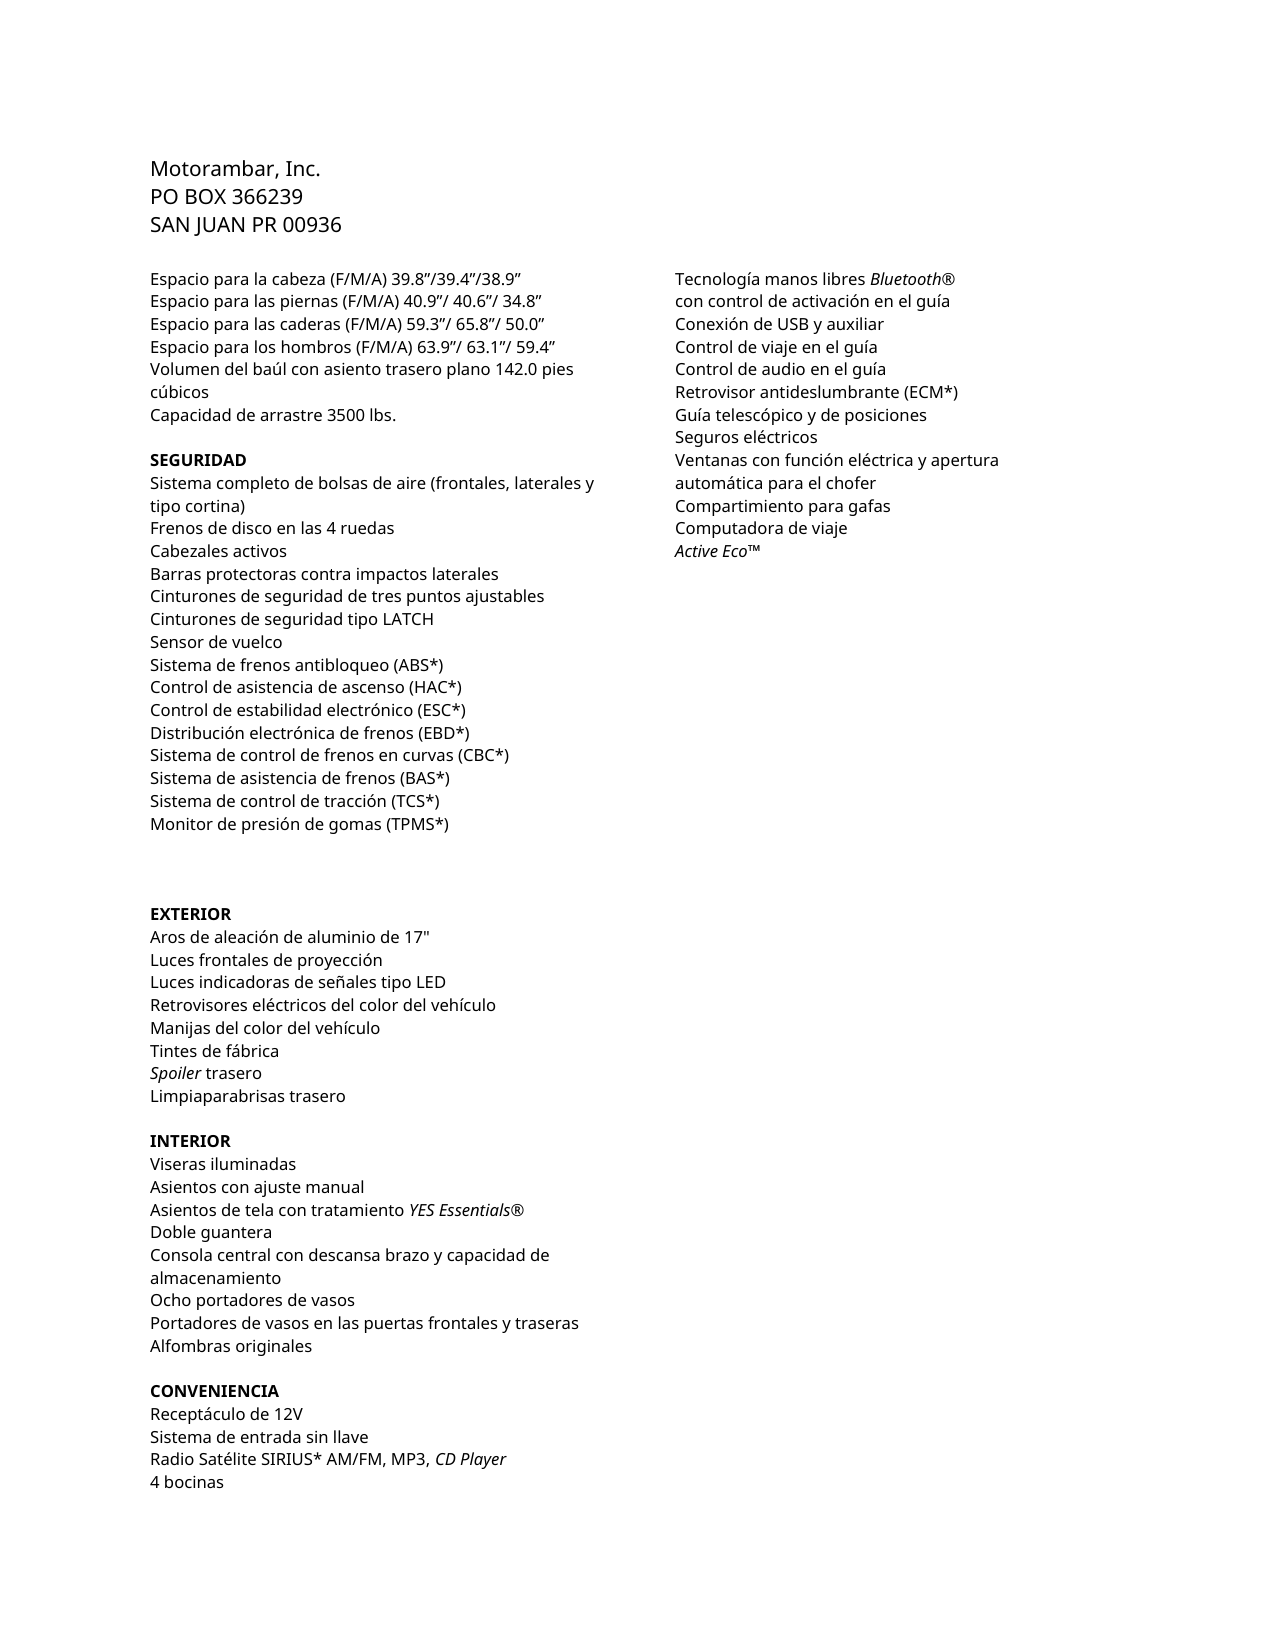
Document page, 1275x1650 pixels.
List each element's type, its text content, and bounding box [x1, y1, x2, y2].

text Conexión de USB y auxiliar [675, 312, 1125, 335]
text Retrovisores eléctricos del color del vehículo [150, 994, 600, 1016]
text Luces indicadoras de señales tipo LED [150, 971, 600, 994]
text Barras protectoras contra impactos laterales [150, 562, 600, 585]
text EXTERIOR [150, 903, 600, 926]
text Frenos de disco en las 4 ruedas [150, 517, 600, 539]
text Espacio para las caderas (F/M/A) 59.3”/ 65.8”/ 50.0” [150, 312, 600, 335]
text Ventanas con función eléctrica y apertura [675, 449, 1125, 471]
text Spoiler trasero [150, 1062, 600, 1084]
text Retrovisor antideslumbrante (ECM*) [675, 381, 1125, 403]
text Distribución electrónica de frenos (EBD*) [150, 721, 600, 744]
text Sistema completo de bolsas de aire (frontales, laterales y tipo cortina) [150, 471, 600, 517]
text Control de estabilidad electrónico (ESC*) [150, 698, 600, 721]
text Ocho portadores de vasos [150, 1289, 600, 1312]
text Sistema de control de tracción (TCS*) [150, 789, 600, 812]
text Volumen del baúl con asiento trasero plano 142.0 pies cúbicos [150, 358, 600, 403]
text Compartimiento para gafas [675, 494, 1125, 517]
text Control de asistencia de ascenso (HAC*) [150, 676, 600, 698]
text Seguros eléctricos [675, 426, 1125, 449]
text Sistema de frenos antibloqueo (ABS*) [150, 653, 600, 676]
text Receptáculo de 12V [150, 1402, 600, 1425]
text Sistema de control de frenos en curvas (CBC*) [150, 744, 600, 767]
text 4 bocinas [150, 1471, 600, 1493]
text Cinturones de seguridad de tres puntos ajustables [150, 585, 600, 608]
text Tintes de fábrica [150, 1039, 600, 1062]
text SEGURIDAD [150, 449, 600, 471]
text Control de audio en el guía [675, 358, 1125, 381]
text Espacio para las piernas (F/M/A) 40.9”/ 40.6”/ 34.8” [150, 290, 600, 312]
text Luces frontales de proyección [150, 948, 600, 971]
text Radio Satélite SIRIUS* AM/FM, MP3, CD Player [150, 1448, 600, 1471]
text automática para el chofer [675, 471, 1125, 494]
text Capacidad de arrastre 3500 lbs. [150, 403, 600, 426]
text Portadores de vasos en las puertas frontales y traseras [150, 1312, 600, 1334]
text Espacio para la cabeza (F/M/A) 39.8”/39.4”/38.9” [150, 267, 600, 290]
text Asientos de tela con tratamiento YES Essentials® [150, 1198, 600, 1221]
text Sensor de vuelco [150, 630, 600, 653]
text Active Eco™ [675, 539, 1125, 562]
text Limpiaparabrisas trasero [150, 1084, 600, 1107]
text Espacio para los hombros (F/M/A) 63.9”/ 63.1”/ 59.4” [150, 335, 600, 358]
text Computadora de viaje [675, 517, 1125, 539]
text Aros de aleación de aluminio de 17" [150, 926, 600, 948]
text Alfombras originales [150, 1334, 600, 1357]
text Manijas del color del vehículo [150, 1016, 600, 1039]
text Cabezales activos [150, 539, 600, 562]
text Guía telescópico y de posiciones [675, 403, 1125, 426]
text CONVENIENCIA [150, 1380, 600, 1402]
text Viseras iluminadas [150, 1153, 600, 1175]
text Control de viaje en el guía [675, 335, 1125, 358]
text Doble guantera [150, 1221, 600, 1243]
text Sistema de asistencia de frenos (BAS*) [150, 767, 600, 789]
text INTERIOR [150, 1107, 600, 1153]
text Consola central con descansa brazo y capacidad de almacenamiento [150, 1243, 600, 1289]
text Monitor de presión de gomas (TPMS*) [150, 812, 600, 835]
text Cinturones de seguridad tipo LATCH [150, 608, 600, 630]
text Tecnología manos libres Bluetooth® [675, 267, 1125, 290]
text Asientos con ajuste manual [150, 1175, 600, 1198]
text con control de activación en el guía [675, 290, 1125, 312]
text Sistema de entrada sin llave [150, 1425, 600, 1448]
